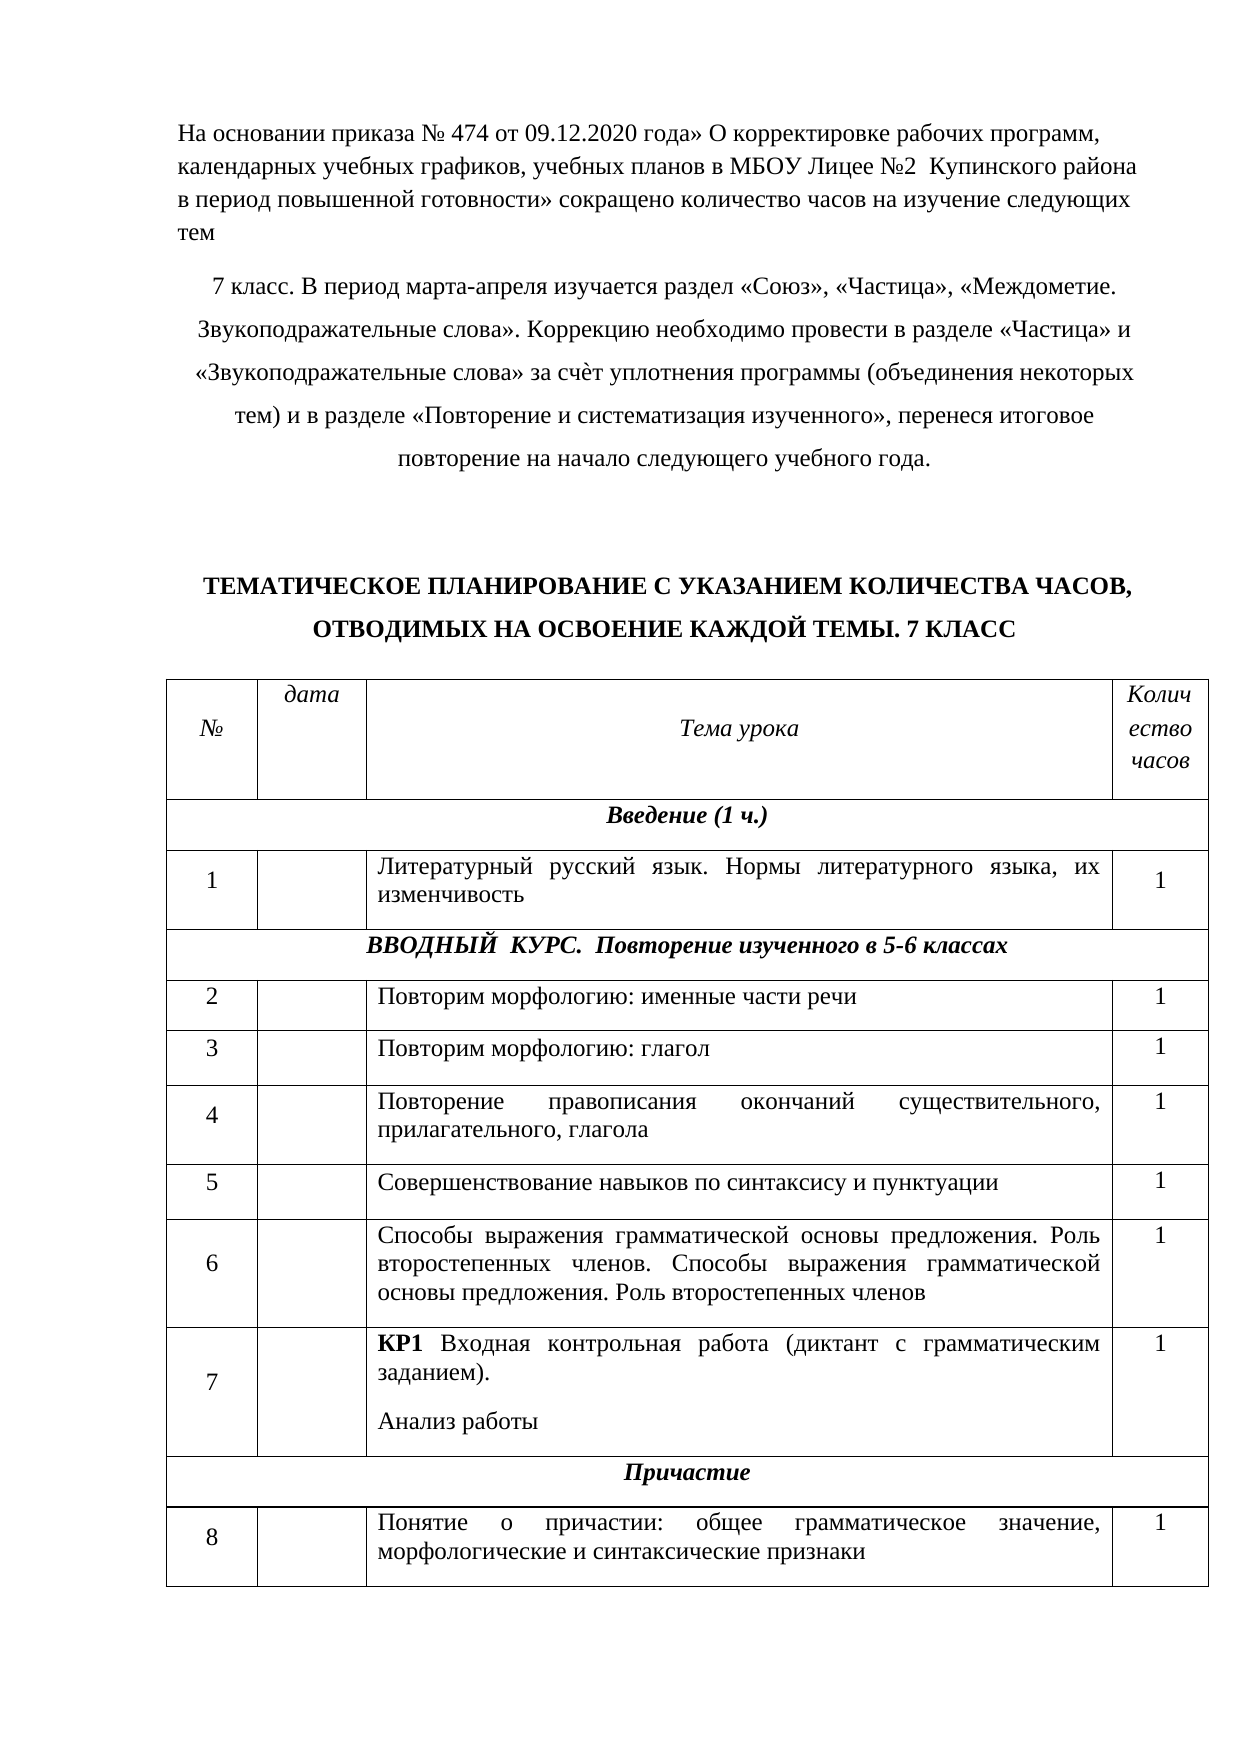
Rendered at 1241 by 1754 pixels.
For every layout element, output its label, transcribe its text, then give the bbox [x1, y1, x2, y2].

table_cell [258, 1165, 366, 1219]
table_cell [258, 1031, 366, 1085]
table_cell 1 [167, 851, 257, 929]
table_header Количество часов [1113, 680, 1208, 799]
table_cell Причастие [167, 1457, 1208, 1506]
table_header дата [258, 680, 366, 799]
table_cell Введение (1 ч.) [167, 800, 1208, 850]
table_cell Повторим морфологию: глагол [367, 1031, 1112, 1085]
table_cell Способы выражения грамматической основы предложения. Роль второстепенных членов. Способы выражения грамматической основы предложения. Роль второстепенных членов [367, 1220, 1112, 1327]
table_cell 3 [167, 1031, 257, 1085]
table_cell [258, 1086, 366, 1164]
table_cell КР1 Входная контрольная работа (диктант с грамматическим заданием). Анализ работы [367, 1328, 1112, 1456]
table_cell Литературный русский язык. Нормы литературного языка, их изменчивость [367, 851, 1112, 929]
table_cell 1 [1113, 1508, 1208, 1586]
table_cell Понятие о причастии: общее грамматическое значение, морфологические и синтаксические признаки [367, 1508, 1112, 1586]
text На основании приказа № 474 от 09.12.2020 года» О корректировке рабочих программ, календарных учебных графиков, учебных планов в МБОУ Лицее №2 Купинского района в период повышенной готовности» сокращено количество часов на изучение следующих тем [177, 118, 1152, 246]
table_cell [258, 1220, 366, 1327]
text 7 класс. В период марта-апреля изучается раздел «Союз», «Частица», «Междометие. Звукоподражательные слова». Коррекцию необходимо провести в разделе «Частица» и «Звукоподражательные слова» за счѐт уплотнения программы (объединения некоторых тем) и в разделе «Повторение и систематизация изученного», перенеся итоговое повторение на начало следующего учебного года. [177, 271, 1152, 472]
table_cell 1 [1113, 851, 1208, 929]
table_cell ВВОДНЫЙ КУРС. Повторение изученного в 5-6 классах [167, 930, 1208, 980]
table_cell 6 [167, 1220, 257, 1327]
table_cell 1 [1113, 981, 1208, 1030]
table_cell 1 [1113, 1165, 1208, 1219]
table_cell 7 [167, 1328, 257, 1456]
table_cell 4 [167, 1086, 257, 1164]
table_cell 2 [167, 981, 257, 1030]
table_cell 1 [1113, 1328, 1208, 1456]
table_cell [258, 981, 366, 1030]
table_header № [167, 680, 257, 799]
table_cell Совершенствование навыков по синтаксису и пунктуации [367, 1165, 1112, 1219]
table_cell 1 [1113, 1086, 1208, 1164]
table_cell 1 [1113, 1031, 1208, 1085]
table_cell 8 [167, 1508, 257, 1586]
table_cell 5 [167, 1165, 257, 1219]
table_cell 1 [1113, 1220, 1208, 1327]
text Тематическое планирование с указанием количества часов, отводимых на освоение каждой темы. 7 класс [177, 571, 1152, 643]
table_cell [258, 1508, 366, 1586]
table_cell [258, 851, 366, 929]
table_header Тема урока [367, 680, 1112, 799]
table_cell Повторим морфологию: именные части речи [367, 981, 1112, 1030]
table_cell Повторение правописания окончаний существительного, прилагательного, глагола [367, 1086, 1112, 1164]
table_cell [258, 1328, 366, 1456]
